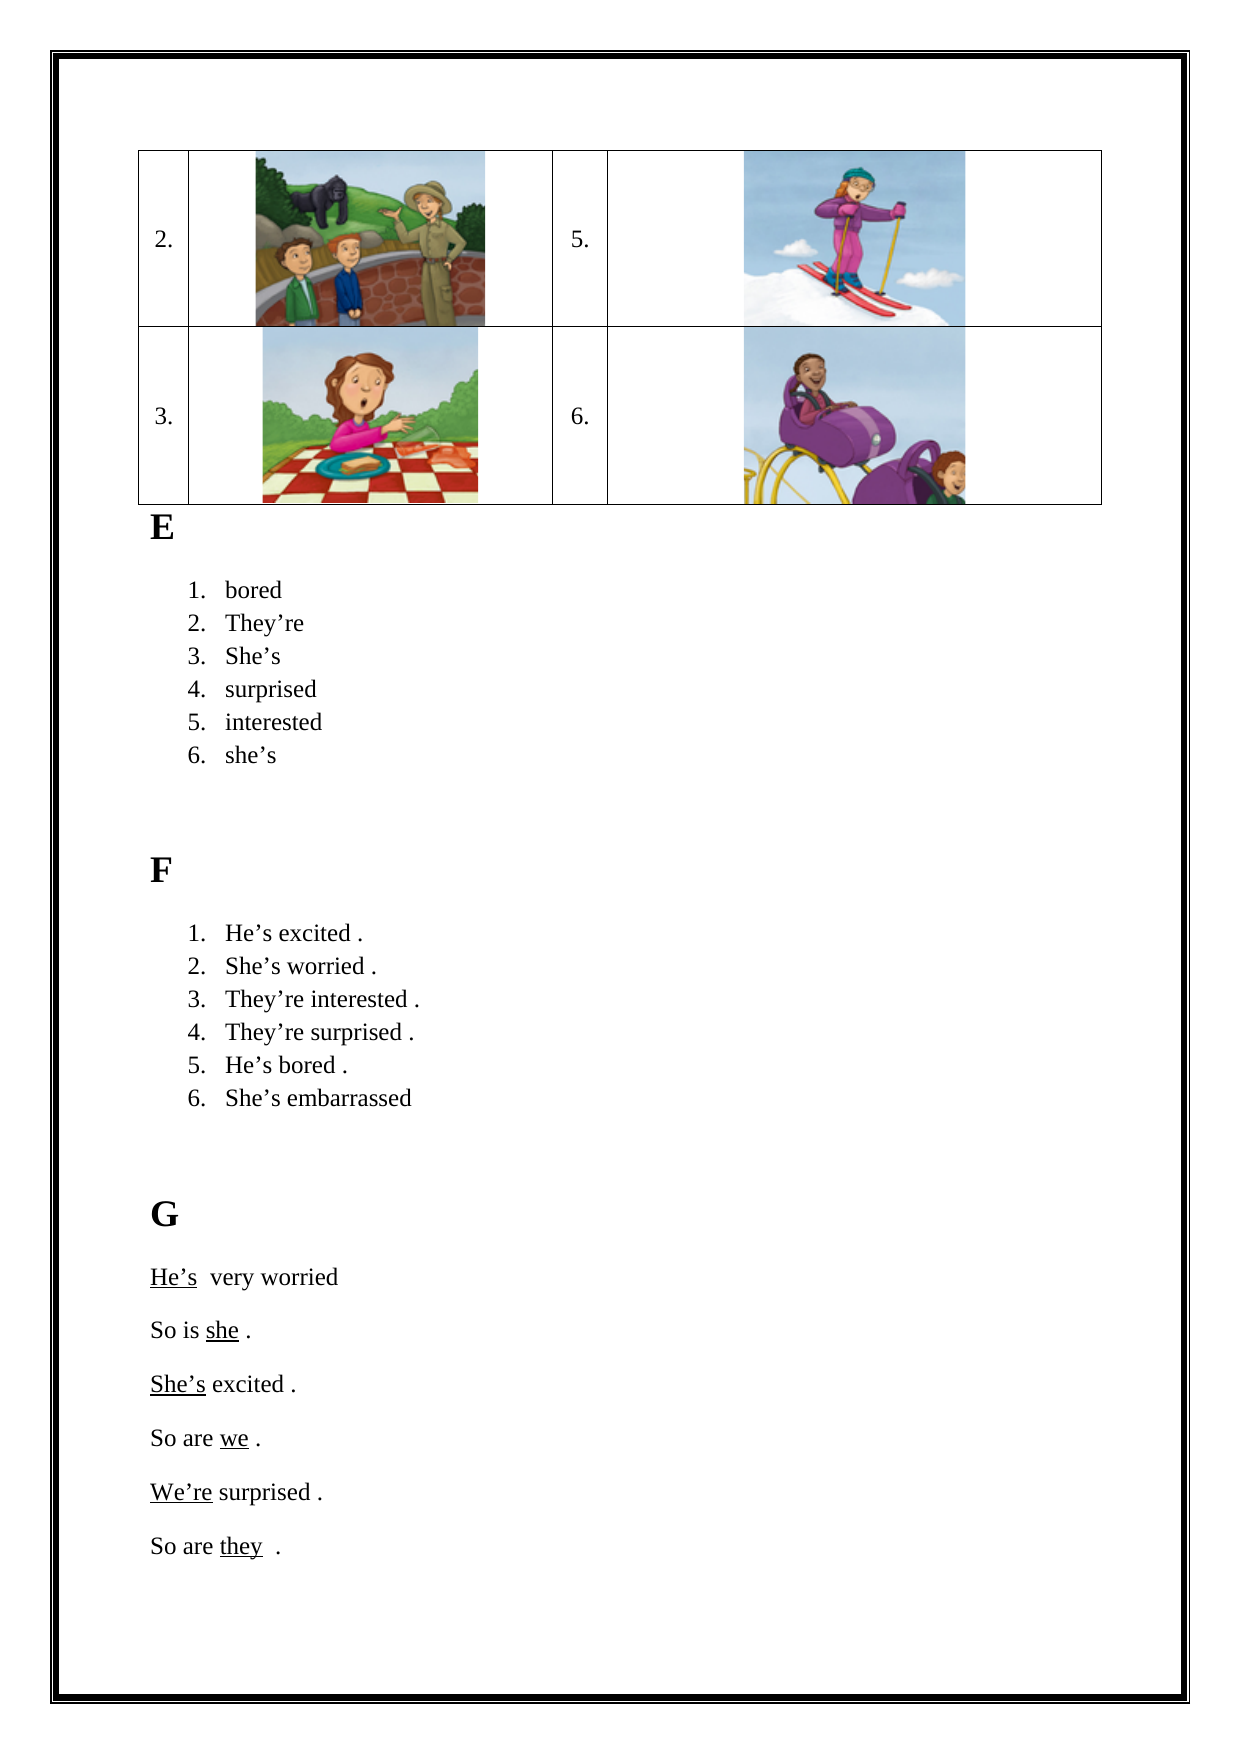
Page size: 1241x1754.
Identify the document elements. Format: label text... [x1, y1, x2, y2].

list She’s worried . [187, 951, 1090, 980]
text F [150, 848, 1090, 891]
text E [150, 505, 1090, 548]
table_cell 5. [553, 151, 607, 326]
list He’s excited . [187, 918, 1090, 947]
list She’s embarrassed [187, 1083, 1090, 1112]
text He’s very worried [150, 1262, 1090, 1290]
list They’re surprised . [187, 1017, 1090, 1046]
list They’re interested . [187, 984, 1090, 1013]
list She’s [187, 641, 1090, 670]
picture [743, 151, 966, 326]
text G [150, 1191, 1090, 1234]
table_cell 6. [553, 327, 607, 504]
text So is she . [150, 1315, 1090, 1344]
table_cell 2. [139, 151, 188, 326]
table_cell [966, 151, 1101, 326]
table_cell [608, 327, 743, 504]
table_cell [608, 151, 743, 326]
table_cell [189, 327, 552, 504]
list interested [187, 707, 1090, 736]
table_cell 3. [139, 327, 188, 504]
list surprised [187, 674, 1090, 703]
picture [743, 327, 966, 504]
table_cell [486, 151, 552, 326]
text So are they . [150, 1531, 1090, 1559]
text So are we . [150, 1423, 1090, 1452]
text We’re surprised . [150, 1477, 1090, 1506]
list They’re [187, 608, 1090, 637]
list He’s bored . [187, 1050, 1090, 1079]
picture [255, 151, 486, 326]
list she’s [187, 740, 1090, 769]
text She’s excited . [150, 1369, 1090, 1398]
list bored [187, 575, 1090, 604]
table_cell [189, 151, 255, 326]
picture [262, 327, 479, 503]
table_cell [966, 327, 1101, 504]
